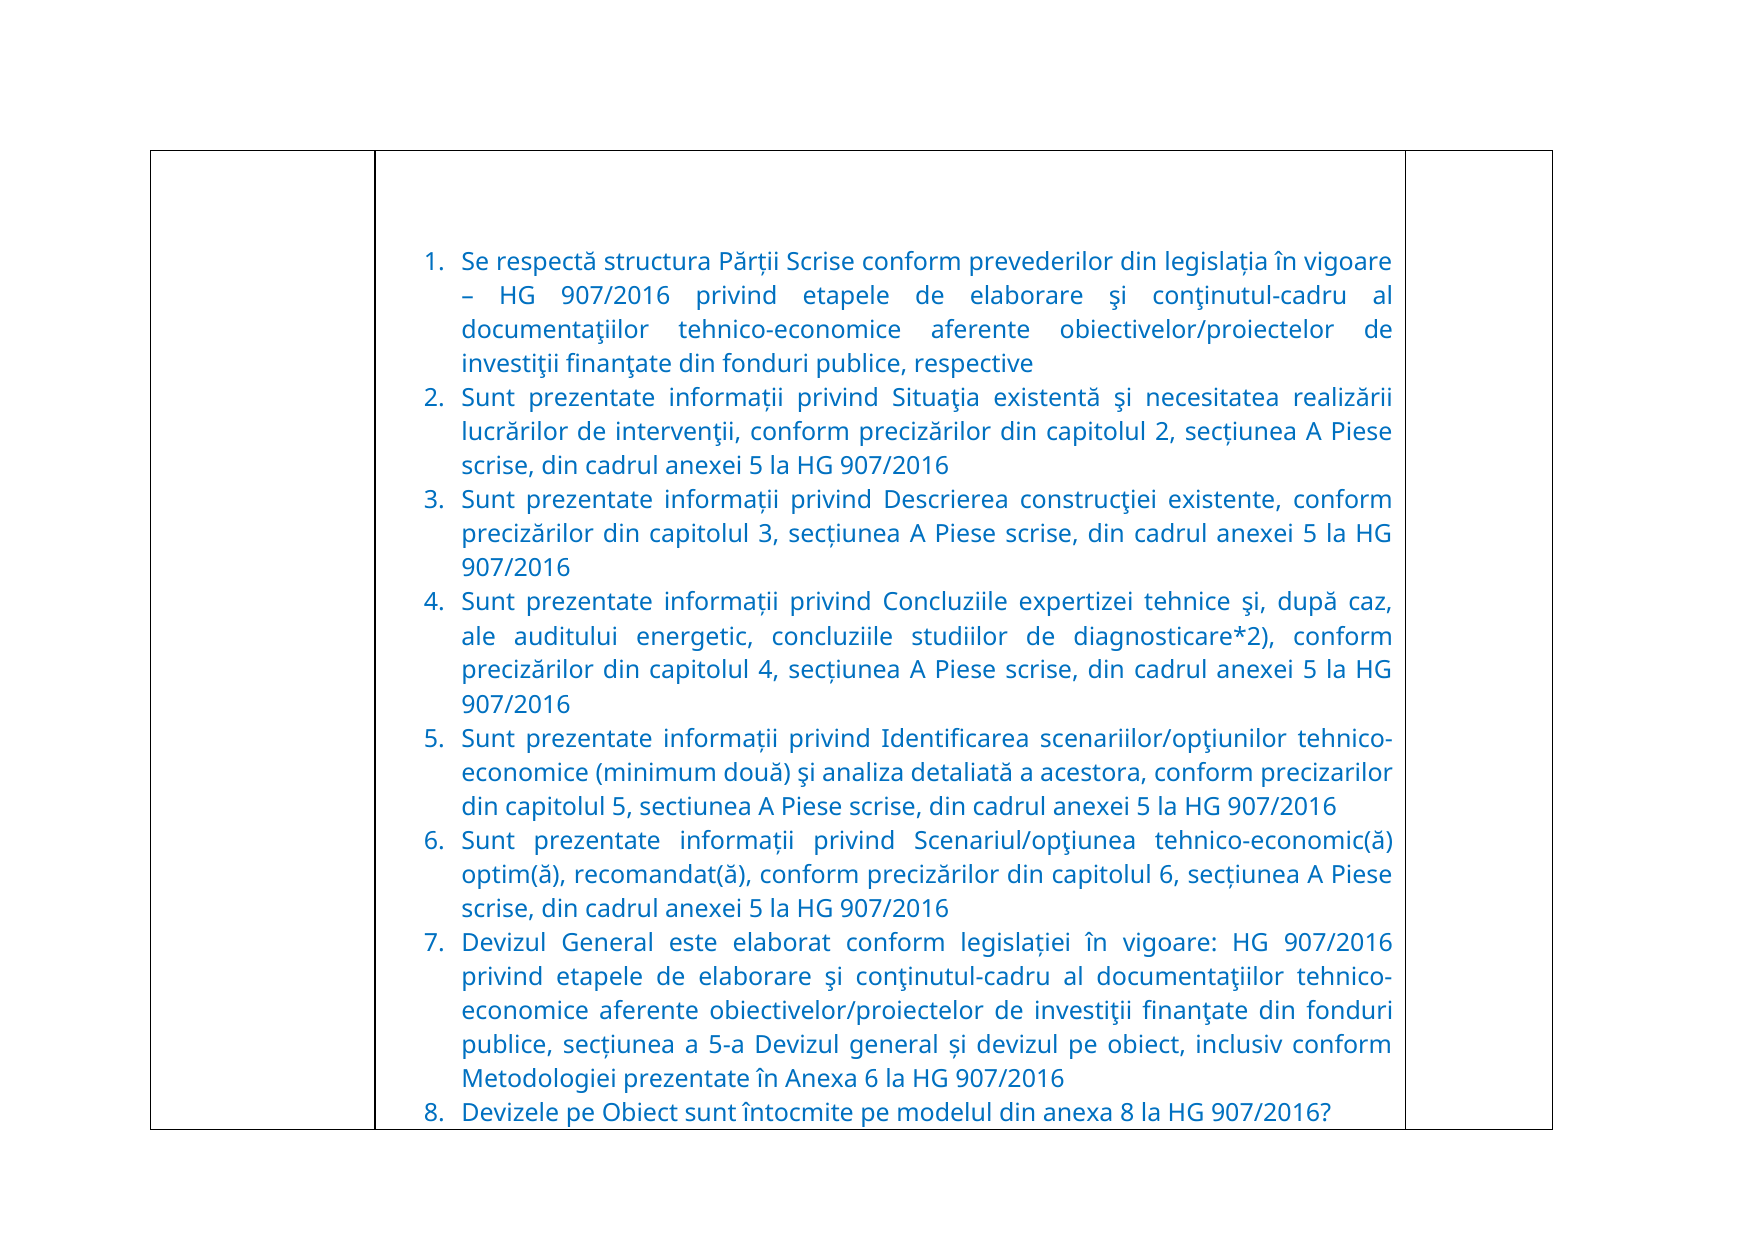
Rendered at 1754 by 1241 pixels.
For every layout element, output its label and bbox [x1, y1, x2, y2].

table_cell [1406, 151, 1552, 1129]
table_cell [376, 151, 1405, 1129]
